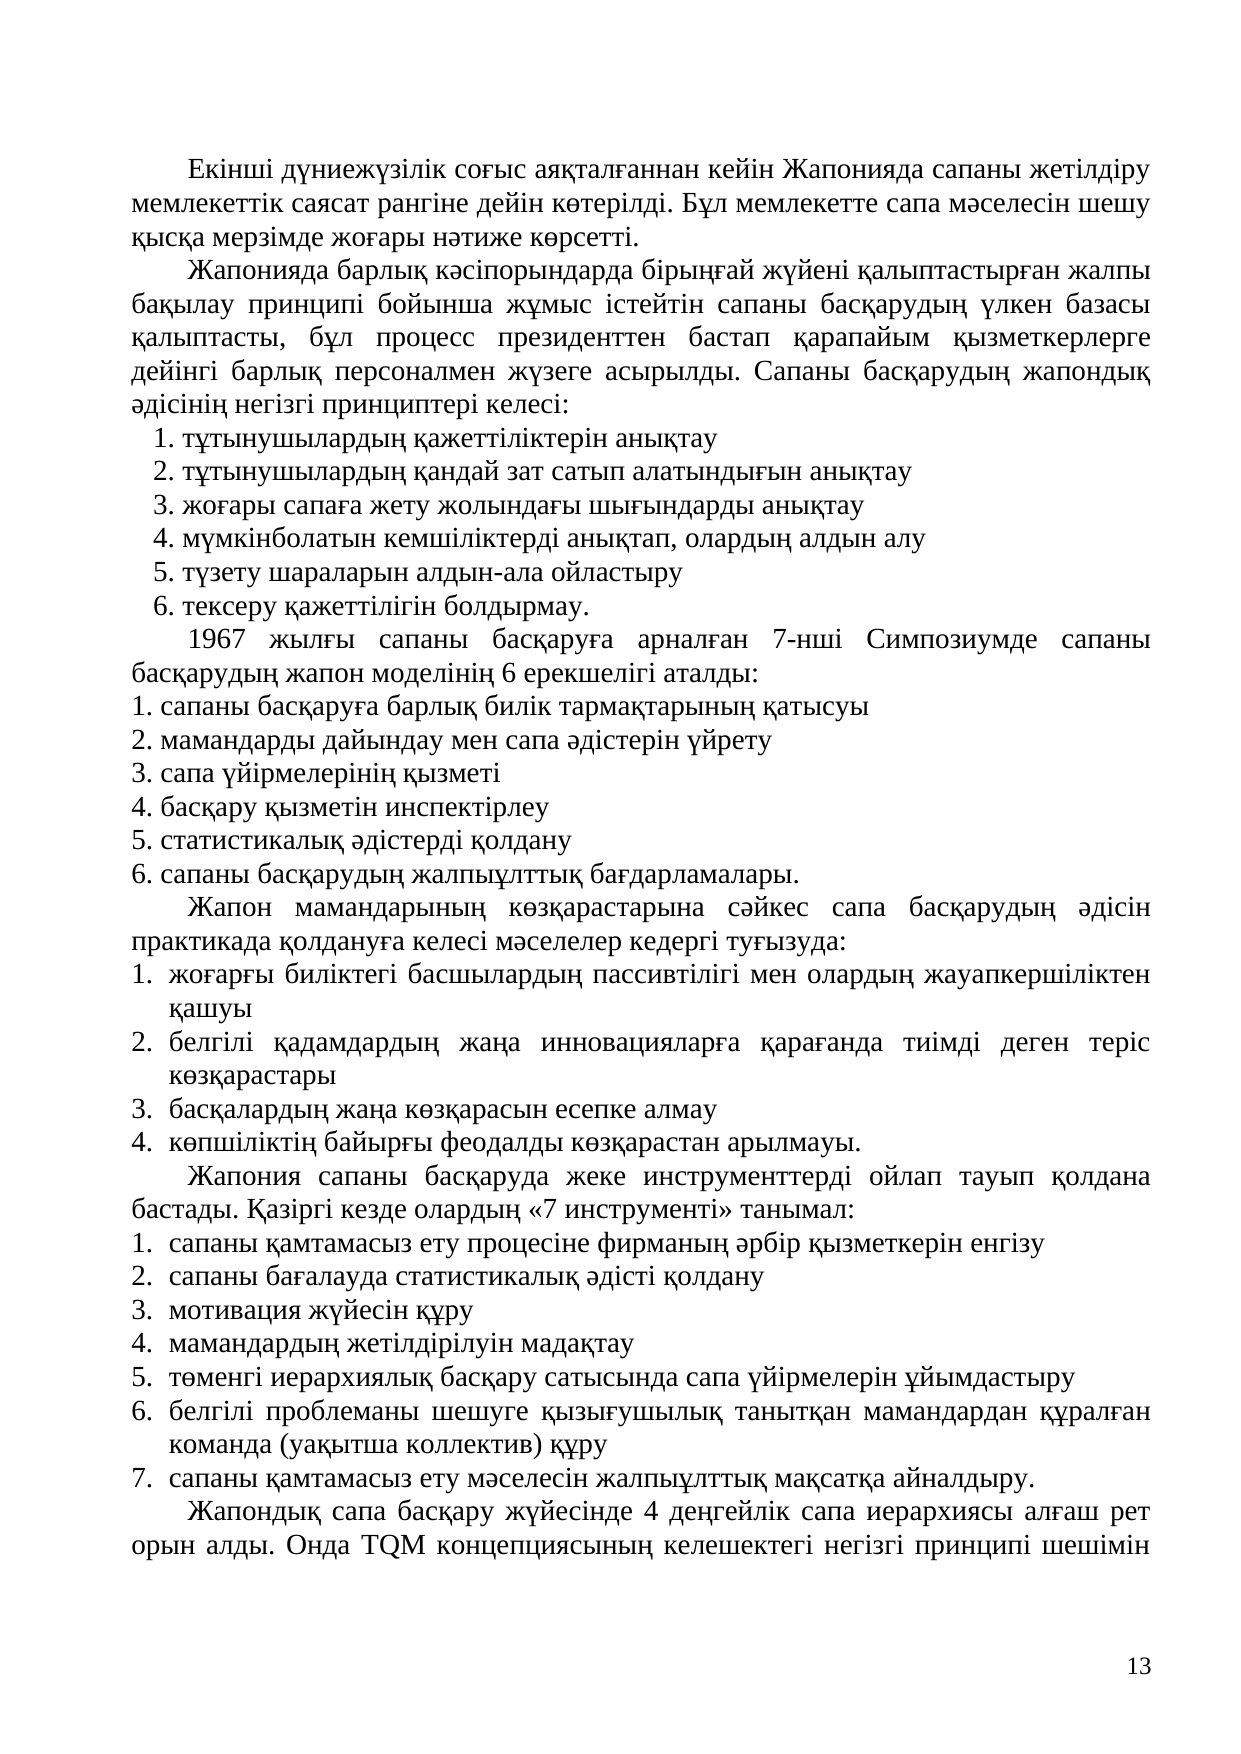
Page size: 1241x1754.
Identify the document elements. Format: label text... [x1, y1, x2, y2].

text 3. сапа үйірмелерінің қызметі [131, 755, 1152, 789]
list сапаны қамтамасыз ету процесіне фирманың әрбір қызметкерін енгізу [131, 1225, 1152, 1258]
list белгілі проблеманы шешуге қызығушылық танытқан мамандардан құралған команда (уақытша коллектив) құру [131, 1393, 1152, 1460]
text Екінші дүниежүзілік соғыс аяқталғаннан кейін Жапонияда сапаны жетілдіру мемлекеттік саясат рангіне дейін көтерілді. Бұл мемлекетте сапа мәселесін шешу қысқа мерзімде жоғары нәтиже көрсетті. [131, 152, 1152, 252]
text 2. мамандарды дайындау мен сапа әдістерін үйрету [131, 722, 1152, 755]
text Жапонияда барлық кәсіпорындарда бірыңғай жүйені қалыптастырған жалпы бақылау принципі бойынша жұмыс істейтін сапаны басқарудың үлкен базасы қалыптасты, бұл процесс президенттен бастап қарапайым қызметкерлерге дейінгі барлық персоналмен жүзеге асырылды. Сапаны басқарудың жапондық әдісінің негізгі принциптері келесі: [131, 252, 1152, 420]
text 1967 жылғы сапаны басқаруға арналған 7-нші Симпозиумде сапаны басқарудың жапон моделінің 6 ерекшелігі аталды: [131, 621, 1152, 688]
text 3. жоғары сапаға жету жолындағы шығындарды анықтау [131, 487, 1152, 521]
text 5. статистикалық әдістерді қолдану [131, 822, 1152, 856]
list мотивация жүйесін құру [131, 1292, 1152, 1326]
text 4. басқару қызметін инспектірлеу [131, 789, 1152, 822]
text 6. тексеру қажеттілігін болдырмау. [131, 588, 1152, 621]
text 6. сапаны басқарудың жалпыұлттық бағдарламалары. [131, 856, 1152, 889]
list мамандардың жетілдірілуін мадақтау [131, 1326, 1152, 1359]
list басқалардың жаңа көзқарасын есепке алмау [131, 1091, 1152, 1124]
list сапаны бағалауда статистикалық әдісті қолдану [131, 1258, 1152, 1292]
text 1. сапаны басқаруға барлық билік тармақтарының қатысуы [131, 688, 1152, 722]
list төменгі иерархиялық басқару сатысында сапа үйірмелерін ұйымдастыру [131, 1359, 1152, 1393]
list жоғарғы биліктегі басшылардың пассивтілігі мен олардың жауапкершіліктен қашуы [131, 957, 1152, 1024]
text Жапон мамандарының көзқарастарына сәйкес сапа басқарудың әдісін практикада қолдануға келесі мәселелер кедергі туғызуда: [131, 889, 1152, 957]
text 5. түзету шараларын алдын-ала ойластыру [131, 554, 1152, 588]
list белгілі қадамдардың жаңа инновацияларға қарағанда тиімді деген теріс көзқарастары [131, 1024, 1152, 1091]
text 1. тұтынушылардың қажеттіліктерін анықтау [131, 420, 1152, 453]
text 2. тұтынушылардың қандай зат сатып алатындығын анықтау [131, 453, 1152, 487]
text Жапония сапаны басқаруда жеке инструменттерді ойлап тауып қолдана бастады. Қазіргі кезде олардың «7 инструменті» танымал: [131, 1158, 1152, 1225]
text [131, 1493, 1152, 1560]
text 4. мүмкінболатын кемшіліктерді анықтап, олардың алдын алу [131, 521, 1152, 554]
list көпшіліктің байырғы феодалды көзқарастан арылмауы. [131, 1124, 1152, 1158]
list сапаны қамтамасыз ету мәселесін жалпыұлттық мақсатқа айналдыру. [131, 1460, 1152, 1493]
